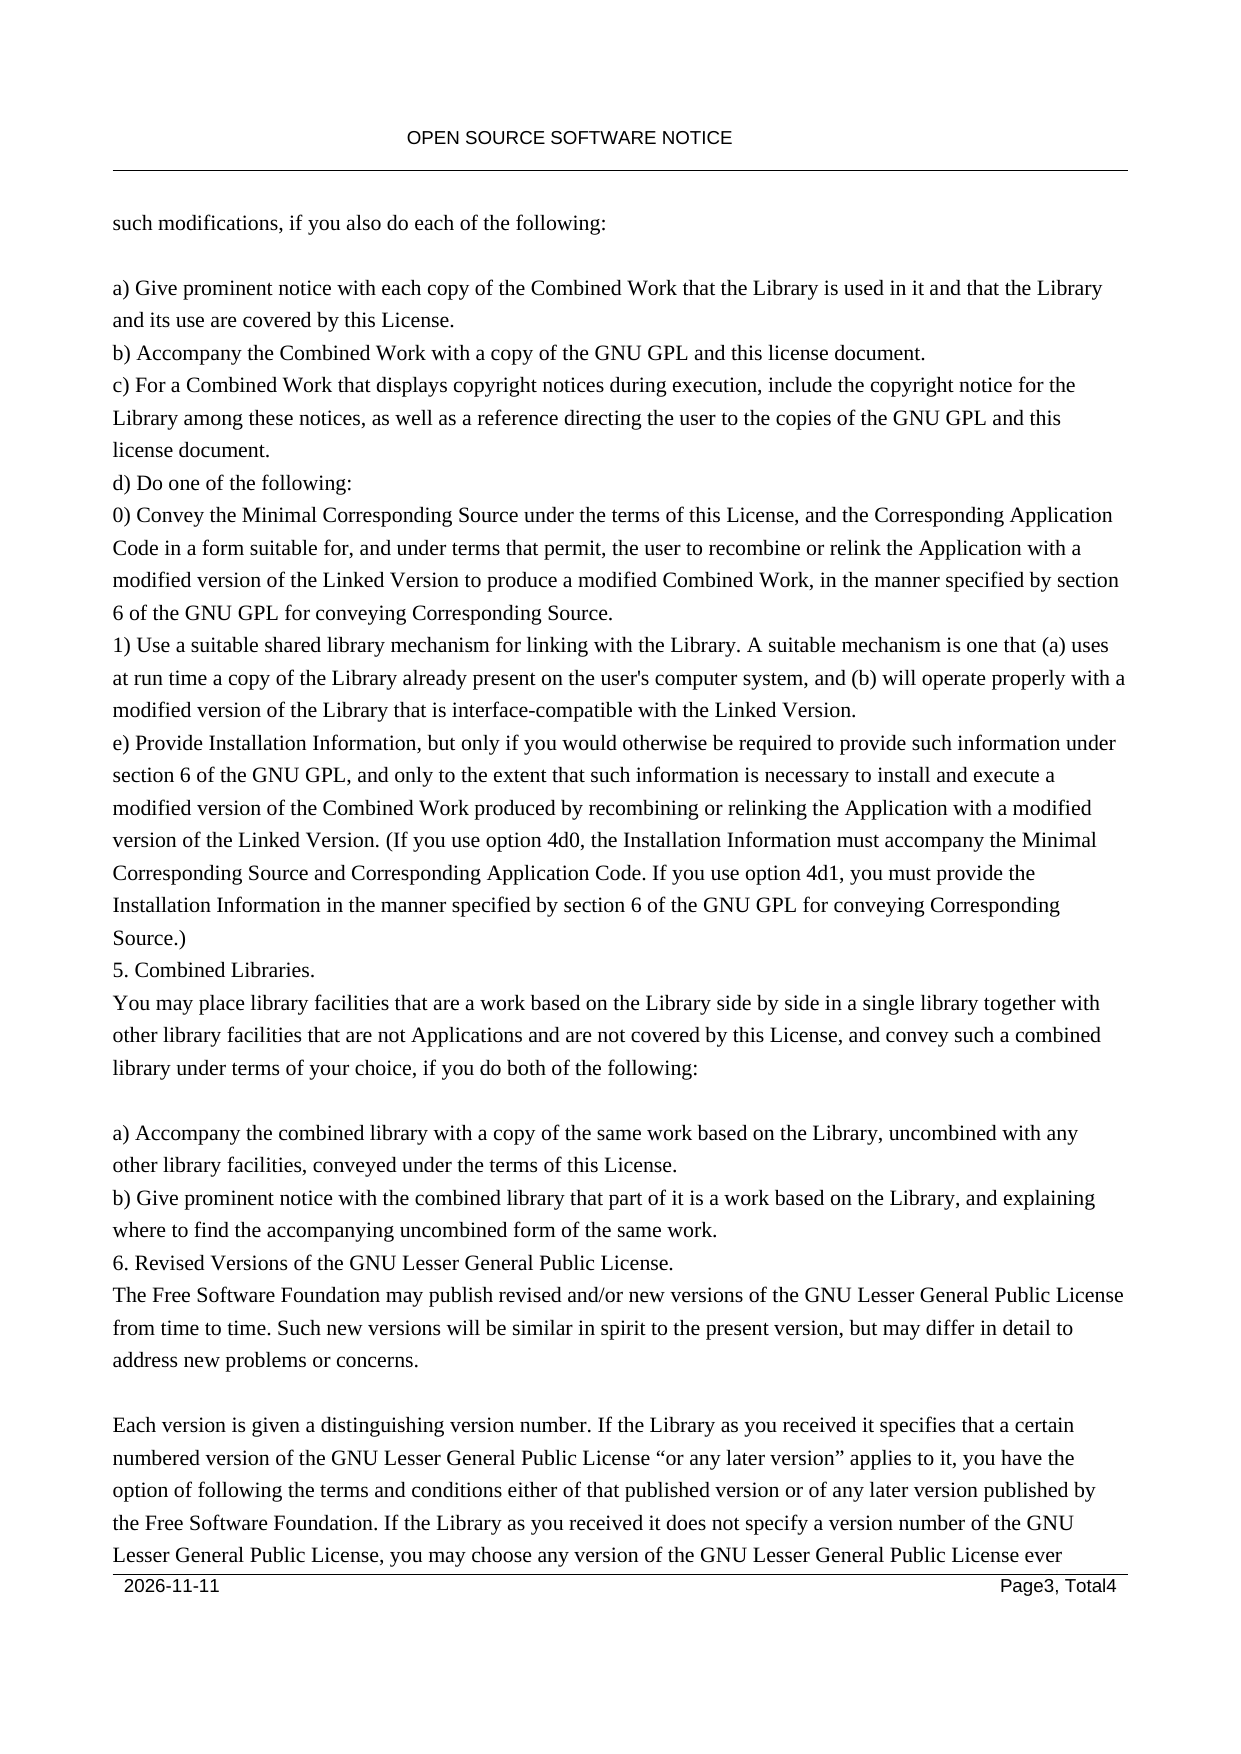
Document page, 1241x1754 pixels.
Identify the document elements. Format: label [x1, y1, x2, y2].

text [112, 206, 1128, 1571]
